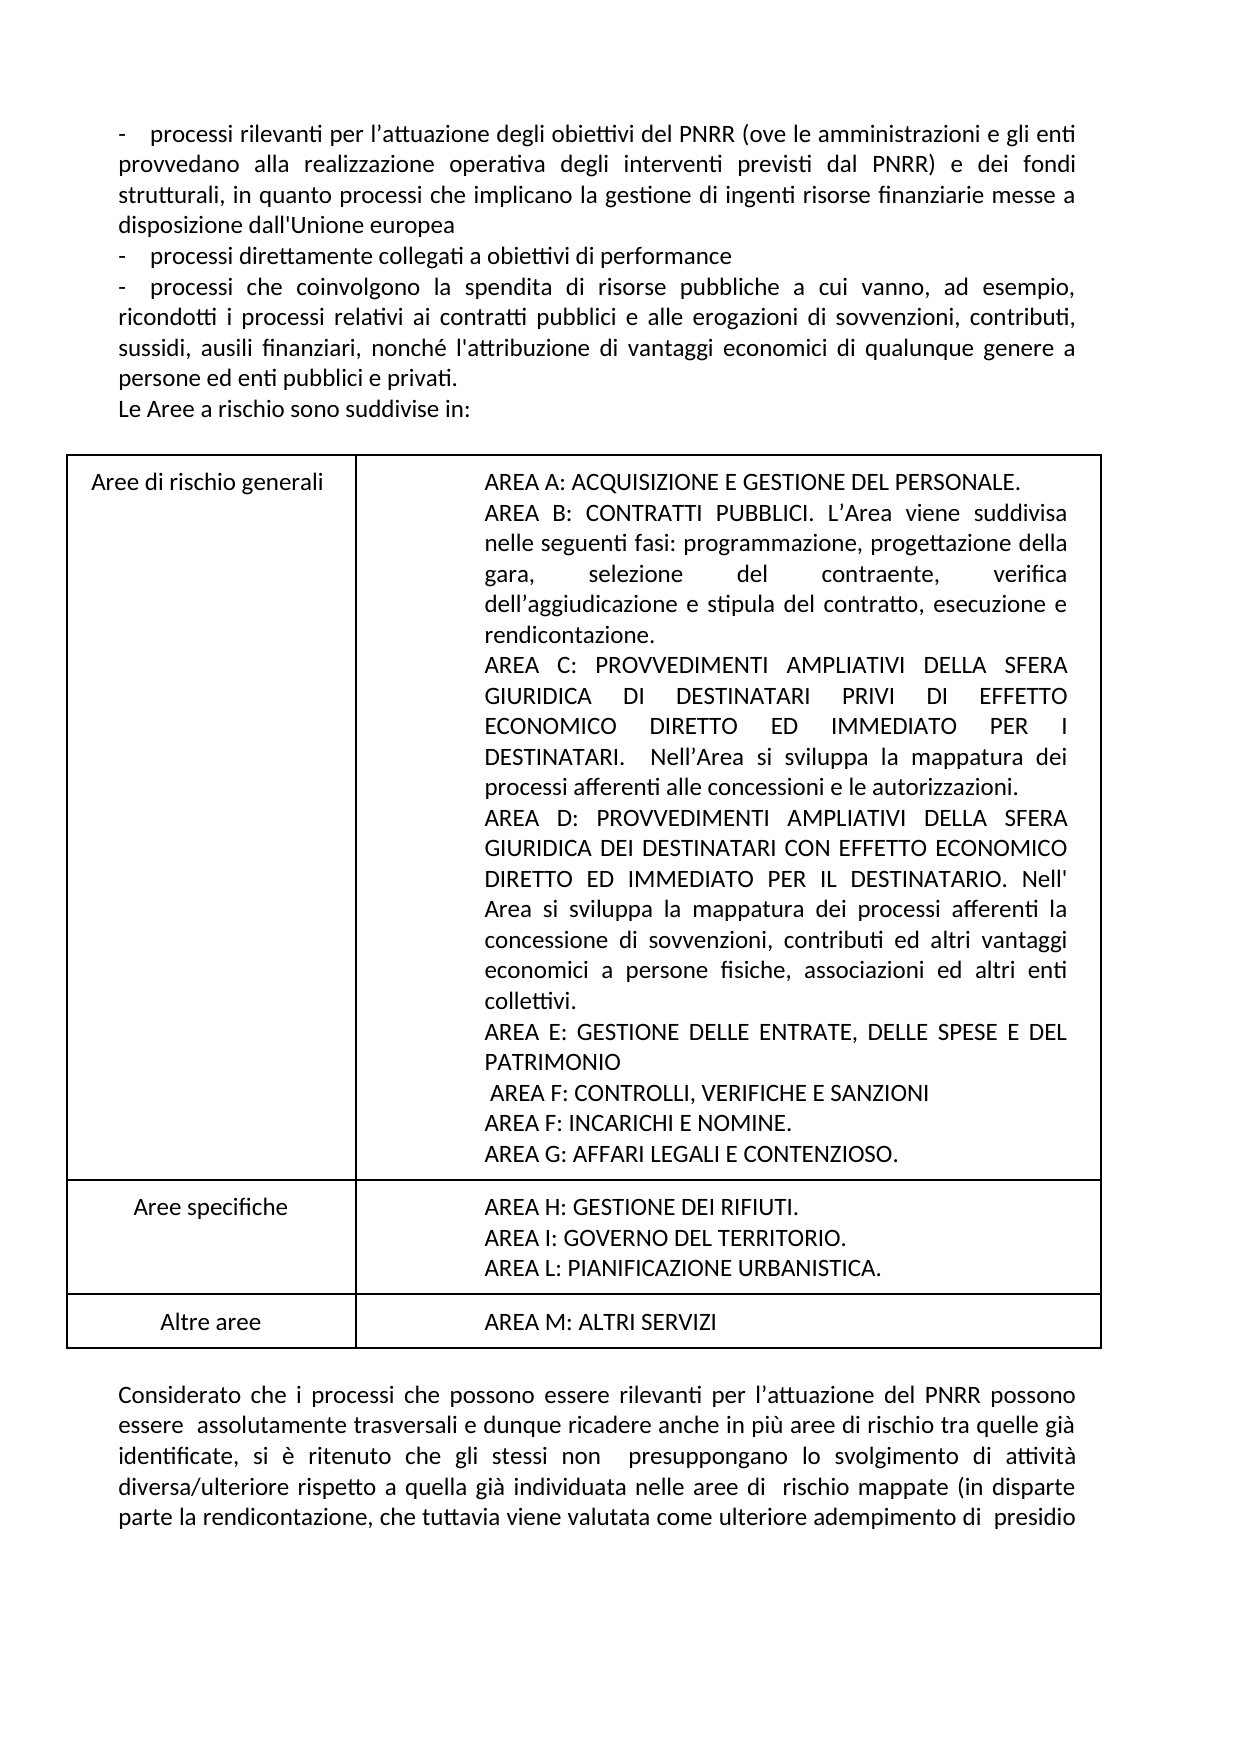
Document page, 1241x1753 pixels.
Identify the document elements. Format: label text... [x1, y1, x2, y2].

table_cell Altre aree [68, 1295, 355, 1347]
table_header Aree di rischio generali [68, 456, 355, 1179]
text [118, 1379, 1077, 1532]
table_header AREA A: ACQUISIZIONE E GESTIONE DEL PERSONALE. AREA B: CONTRATTI PUBBLICI. L’Area viene suddivisa nelle seguenti fasi: programmazione, progettazione della gara, selezione del contraente, verifica dell’aggiudicazione e stipula del contratto, esecuzione e rendicontazione. AREA C: PROVVEDIMENTI AMPLIATIVI DELLA SFERA GIURIDICA DI DESTINATARI PRIVI DI EFFETTO ECONOMICO DIRETTO ED IMMEDIATO PER I DESTINATARI. Nell’Area si sviluppa la mappatura dei processi afferenti alle concessioni e le autorizzazioni. AREA D: PROVVEDIMENTI AMPLIATIVI DELLA SFERA GIURIDICA DEI DESTINATARI CON EFFETTO ECONOMICO DIRETTO ED IMMEDIATO PER IL DESTINATARIO. Nell' Area si sviluppa la mappatura dei processi afferenti la concessione di sovvenzioni, contributi ed altri vantaggi economici a persone fisiche, associazioni ed altri enti collettivi. AREA E: GESTIONE DELLE ENTRATE, DELLE SPESE E DEL PATRIMONIO AREA F: CONTROLLI, VERIFICHE E SANZIONI AREA F: INCARICHI E NOMINE. AREA G: AFFARI LEGALI E CONTENZIOSO. [357, 456, 1100, 1179]
list processi rilevanti per l’attuazione degli obiettivi del PNRR (ove le amministrazioni e gli enti provvedano alla realizzazione operativa degli interventi previsti dal PNRR) e dei fondi strutturali, in quanto processi che implicano la gestione di ingenti risorse finanziarie messe a disposizione dall'Unione europea [118, 118, 1077, 240]
table_cell Aree specifiche [68, 1181, 355, 1293]
table_cell AREA M: ALTRI SERVIZI [357, 1295, 1100, 1347]
list processi direttamente collegati a obiettivi di performance [118, 240, 1077, 271]
table_cell AREA H: GESTIONE DEI RIFIUTI. AREA I: GOVERNO DEL TERRITORIO. AREA L: PIANIFICAZIONE URBANISTICA. [357, 1181, 1100, 1293]
text Le Aree a rischio sono suddivise in: [118, 393, 1077, 423]
list processi che coinvolgono la spendita di risorse pubbliche a cui vanno, ad esempio, ricondotti i processi relativi ai contratti pubblici e alle erogazioni di sovvenzioni, contributi, sussidi, ausili finanziari, nonché l'attribuzione di vantaggi economici di qualunque genere a persone ed enti pubblici e privati. [118, 271, 1077, 393]
